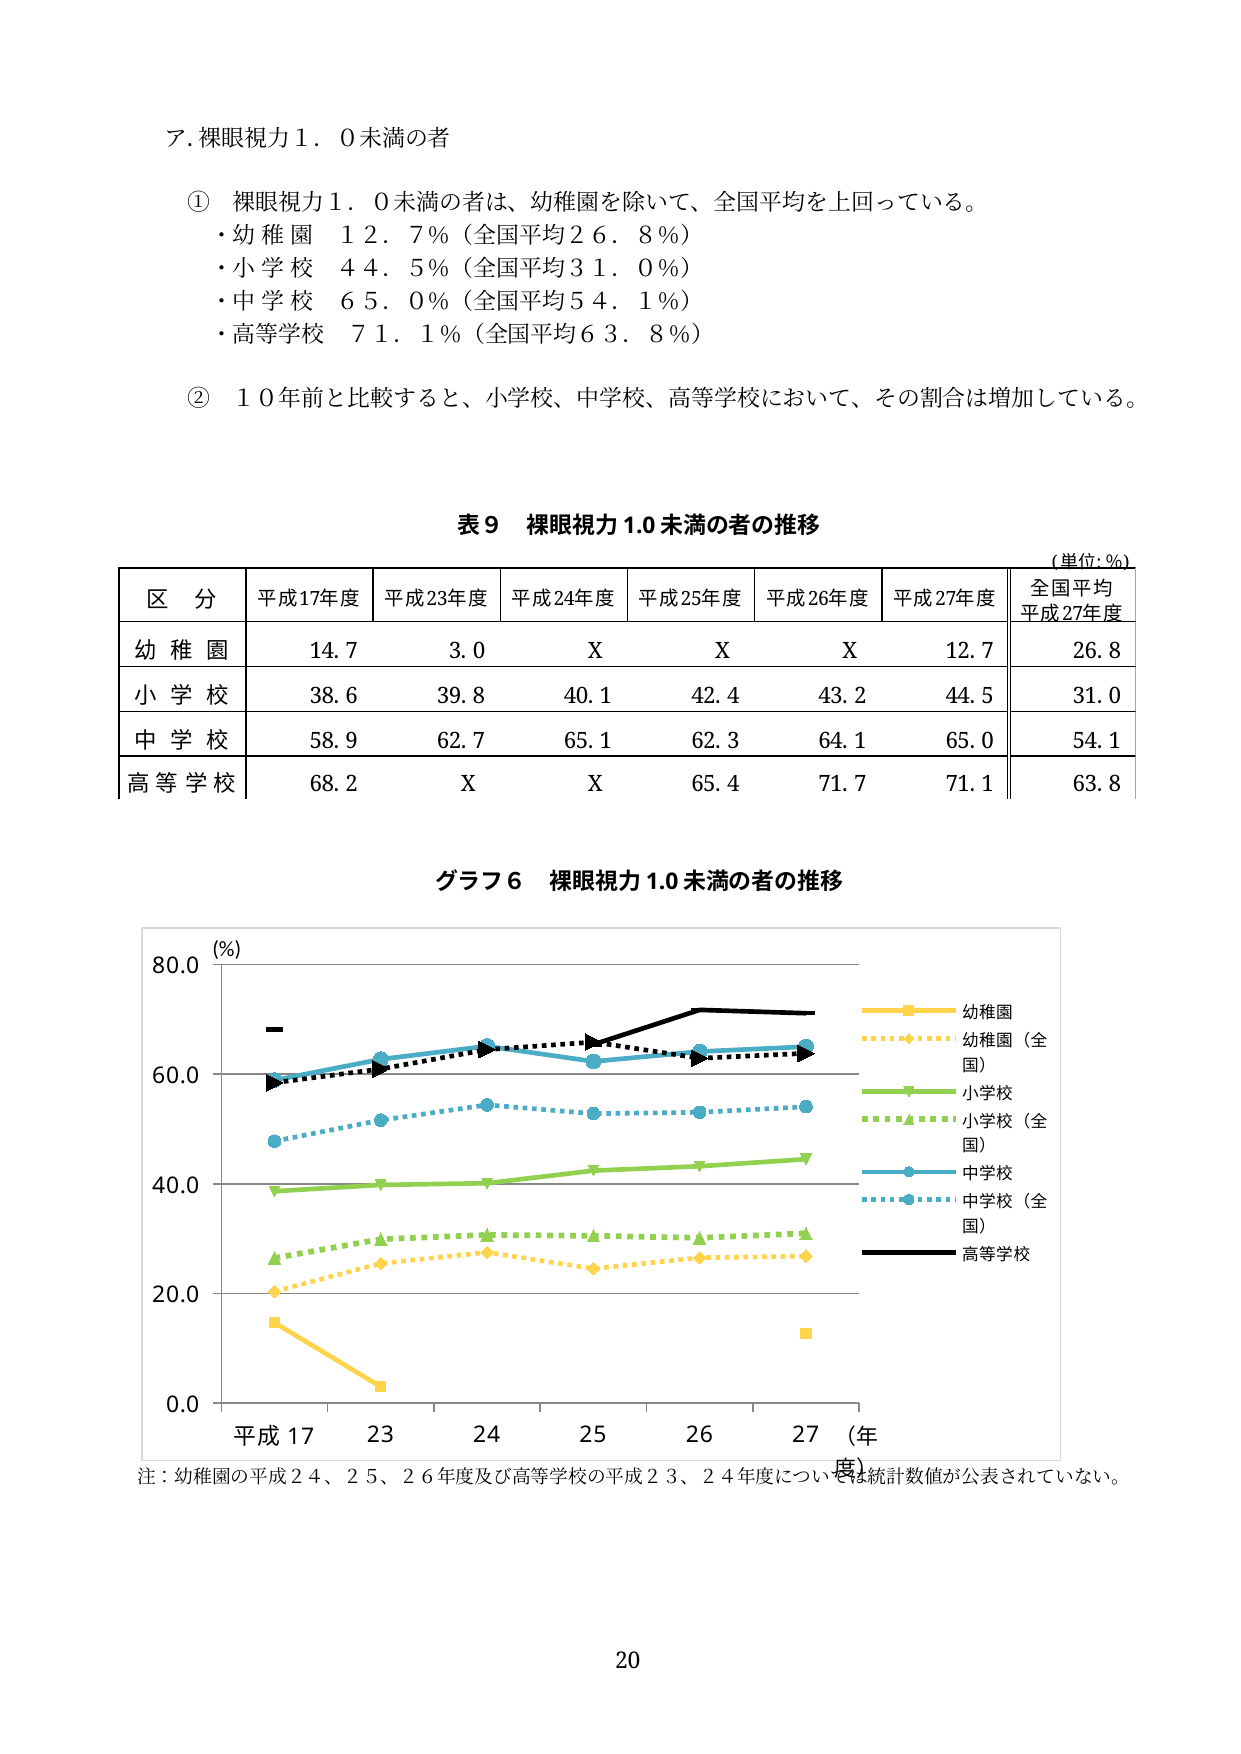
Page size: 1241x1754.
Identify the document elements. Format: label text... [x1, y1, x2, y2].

text 注：幼稚園の平成２４、２５、２６年度及び高等学校の平成２３、２４年度については統計数値が公表されていない。 [118, 1462, 1137, 1488]
text ② １０年前と比較すると、小学校、中学校、高等学校において、その割合は増加している。 [118, 380, 1137, 413]
text ・幼 稚 園 １２．７％（全国平均２６．８％） [118, 217, 1137, 250]
text ・小 学 校 ４４．５％（全国平均３１．０％） [118, 250, 1137, 283]
text ア. 裸眼視力１．０未満の者 [118, 120, 1137, 153]
text ① 裸眼視力１．０未満の者は、幼稚園を除いて、全国平均を上回っている。 [118, 184, 1137, 217]
text ・高等学校 ７１．１％（全国平均６３．８％） [118, 316, 1137, 349]
text 表９ 裸眼視力1.0未満の者の推移 [118, 507, 1137, 540]
text グラフ６ 裸眼視力1.0未満の者の推移 [118, 863, 1137, 896]
text ・中 学 校 ６５．０％（全国平均５４．１％） [118, 283, 1137, 316]
